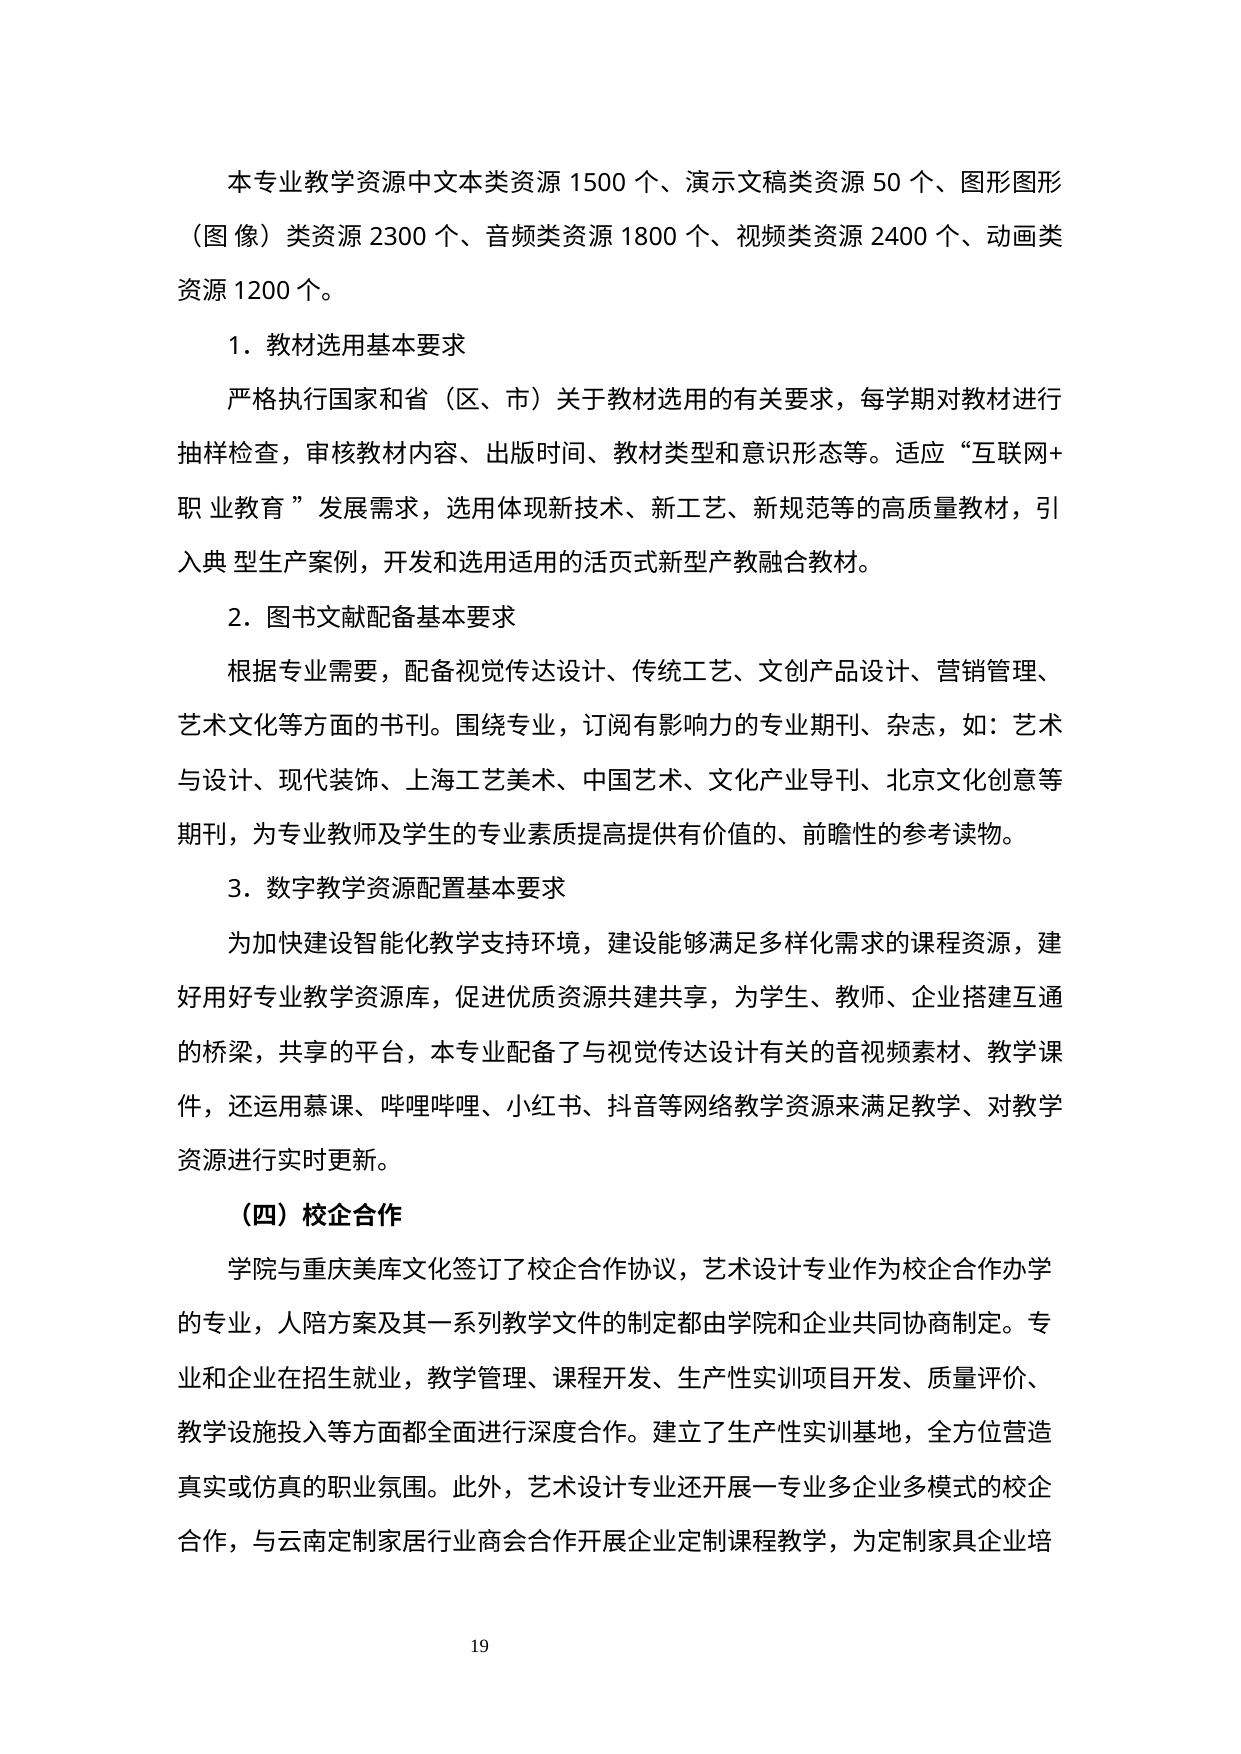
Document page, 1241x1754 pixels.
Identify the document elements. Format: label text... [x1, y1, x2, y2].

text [177, 1249, 1063, 1558]
text 严格执行国家和省（区、市）关于教材选用的有关要求，每学期对教材进行 抽样检查，审核教材内容、出版时间、教材类型和意识形态等。适应“互联网+职 业教育 ”发展需求，选用体现新技术、新工艺、新规范等的高质量教材，引入典 型生产案例，开发和选用适用的活页式新型产教融合教材。 [177, 379, 1063, 579]
text （四）校企合作 [177, 1195, 1063, 1231]
text 为加快建设智能化教学支持环境，建设能够满足多样化需求的课程资源，建 好用好专业教学资源库，促进优质资源共建共享，为学生、教师、企业搭建互通 的桥梁，共享的平台，本专业配备了与视觉传达设计有关的音视频素材、教学课 件，还运用慕课、哔哩哔哩、小红书、抖音等网络教学资源来满足教学、对教学 资源进行实时更新。 [177, 923, 1063, 1177]
text 3．数字教学资源配置基本要求 [177, 869, 1063, 905]
text 1．教材选用基本要求 [177, 325, 1063, 361]
text 本专业教学资源中文本类资源 1500 个、演示文稿类资源 50 个、图形图形（图 像）类资源 2300 个、音频类资源 1800 个、视频类资源 2400 个、动画类资源 1200 个。 [177, 162, 1063, 307]
text 2．图书文献配备基本要求 [177, 597, 1063, 633]
text 根据专业需要，配备视觉传达设计、传统工艺、文创产品设计、营销管理、 艺术文化等方面的书刊。围绕专业，订阅有影响力的专业期刊、杂志，如：艺术 与设计、现代装饰、上海工艺美术、中国艺术、文化产业导刊、北京文化创意等 期刊，为专业教师及学生的专业素质提高提供有价值的、前瞻性的参考读物。 [177, 651, 1063, 851]
